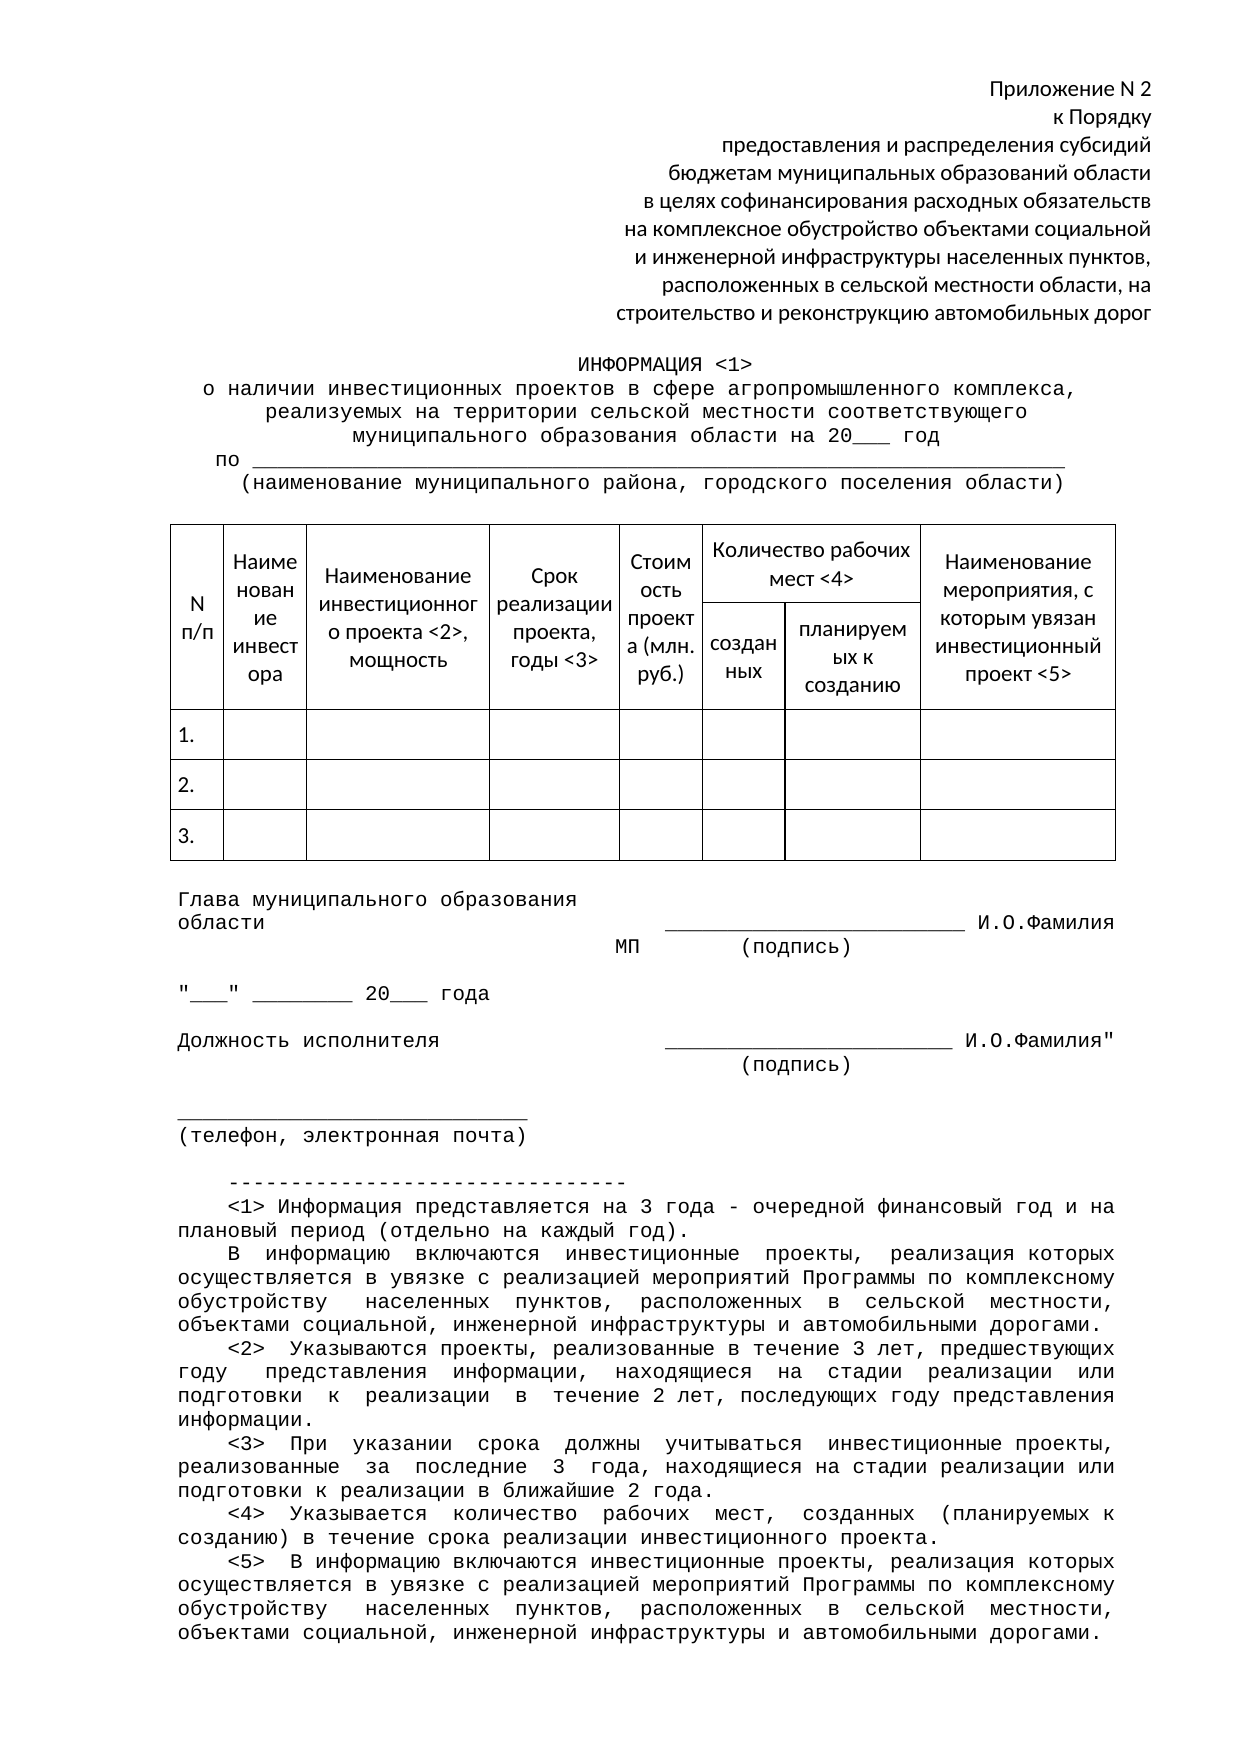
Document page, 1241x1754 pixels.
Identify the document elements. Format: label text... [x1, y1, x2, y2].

text муниципального образования области на 20___ год [177, 425, 1152, 449]
text <1> Информация представляется на 3 года - очередной финансовый год и на [177, 1196, 1152, 1220]
text <3> При указании срока должны учитываться инвестиционные проекты, [177, 1432, 1152, 1456]
table_cell [307, 710, 489, 759]
table_cell [224, 810, 306, 859]
text по _________________________________________________________________ [177, 449, 1152, 472]
table_header Срок реализации проекта, годы <3> [490, 525, 619, 709]
table_cell 2. [171, 760, 223, 809]
text году представления информации, находящиеся на стадии реализации или [177, 1362, 1152, 1385]
text <5> В информацию включаются инвестиционные проекты, реализация которых [177, 1551, 1152, 1574]
text подготовки к реализации в ближайшие 2 года. [177, 1480, 1152, 1503]
table_cell [786, 810, 920, 859]
text (подпись) [177, 1054, 1152, 1078]
table_cell [703, 760, 784, 809]
table_cell [224, 710, 306, 759]
table_header Количество рабочих мест <4> [703, 525, 920, 602]
text Приложение N 2 [177, 74, 1152, 102]
table_cell [224, 760, 306, 809]
table_cell [786, 710, 920, 759]
text к Порядку [177, 102, 1152, 130]
table_cell [620, 710, 702, 759]
table_cell [620, 810, 702, 859]
text ____________________________ [177, 1101, 1152, 1125]
text осуществляется в увязке с реализацией мероприятий Программы по комплексному [177, 1574, 1152, 1598]
text строительство и реконструкцию автомобильных дорог [177, 298, 1152, 326]
text объектами социальной, инженерной инфраструктуры и автомобильными дорогами. [177, 1314, 1152, 1338]
text на комплексное обустройство объектами социальной [177, 214, 1152, 242]
text В информацию включаются инвестиционные проекты, реализация которых [177, 1243, 1152, 1267]
table_header Наименование инвестора [224, 525, 306, 709]
text Должность исполнителя _______________________ И.О.Фамилия" [177, 1031, 1152, 1054]
text (телефон, электронная почта) [177, 1125, 1152, 1149]
text предоставления и распределения субсидий [177, 130, 1152, 158]
text обустройству населенных пунктов, расположенных в сельской местности, [177, 1598, 1152, 1622]
text области ________________________ И.О.Фамилия [177, 912, 1152, 936]
table_cell [921, 710, 1115, 759]
text реализованные за последние 3 года, находящиеся на стадии реализации или [177, 1456, 1152, 1480]
text МП (подпись) [177, 936, 1152, 959]
text <2> Указываются проекты, реализованные в течение 3 лет, предшествующих [177, 1338, 1152, 1362]
text <4> Указывается количество рабочих мест, созданных (планируемых к [177, 1503, 1152, 1527]
text подготовки к реализации в течение 2 лет, последующих году представления [177, 1385, 1152, 1409]
table_cell [786, 760, 920, 809]
table_cell 1. [171, 710, 223, 759]
text информации. [177, 1409, 1152, 1432]
table_header N п/п [171, 525, 223, 709]
table_header Наименование мероприятия, с которым увязан инвестиционный проект <5> [921, 525, 1115, 709]
table_cell планируемых к созданию [786, 603, 920, 709]
text обустройству населенных пунктов, расположенных в сельской местности, [177, 1291, 1152, 1314]
text расположенных в сельской местности области, на [177, 270, 1152, 298]
text в целях софинансирования расходных обязательств [177, 186, 1152, 214]
table_cell [703, 710, 784, 759]
table_cell [703, 810, 784, 859]
text -------------------------------- [177, 1172, 1152, 1196]
text ИНФОРМАЦИЯ <1> [177, 354, 1152, 378]
text объектами социальной, инженерной инфраструктуры и автомобильными дорогами. [177, 1622, 1152, 1645]
text Глава муниципального образования [177, 889, 1152, 912]
text созданию) в течение срока реализации инвестиционного проекта. [177, 1527, 1152, 1551]
text бюджетам муниципальных образований области [177, 158, 1152, 186]
table_cell [490, 760, 619, 809]
table_cell созданных [703, 603, 784, 709]
text "___" ________ 20___ года [177, 983, 1152, 1007]
table_cell [490, 710, 619, 759]
table_cell [307, 760, 489, 809]
table_cell [490, 810, 619, 859]
text о наличии инвестиционных проектов в сфере агропромышленного комплекса, [177, 378, 1152, 401]
table_header Стоимость проекта (млн. руб.) [620, 525, 702, 709]
text плановый период (отдельно на каждый год). [177, 1220, 1152, 1243]
table_cell [921, 760, 1115, 809]
text осуществляется в увязке с реализацией мероприятий Программы по комплексному [177, 1267, 1152, 1291]
table_cell [307, 810, 489, 859]
text реализуемых на территории сельской местности соответствующего [177, 401, 1152, 425]
table_header Наименование инвестиционного проекта <2>, мощность [307, 525, 489, 709]
table_cell 3. [171, 810, 223, 859]
text и инженерной инфраструктуры населенных пунктов, [177, 242, 1152, 270]
table_cell [620, 760, 702, 809]
table_cell [921, 810, 1115, 859]
text (наименование муниципального района, городского поселения области) [177, 472, 1152, 496]
